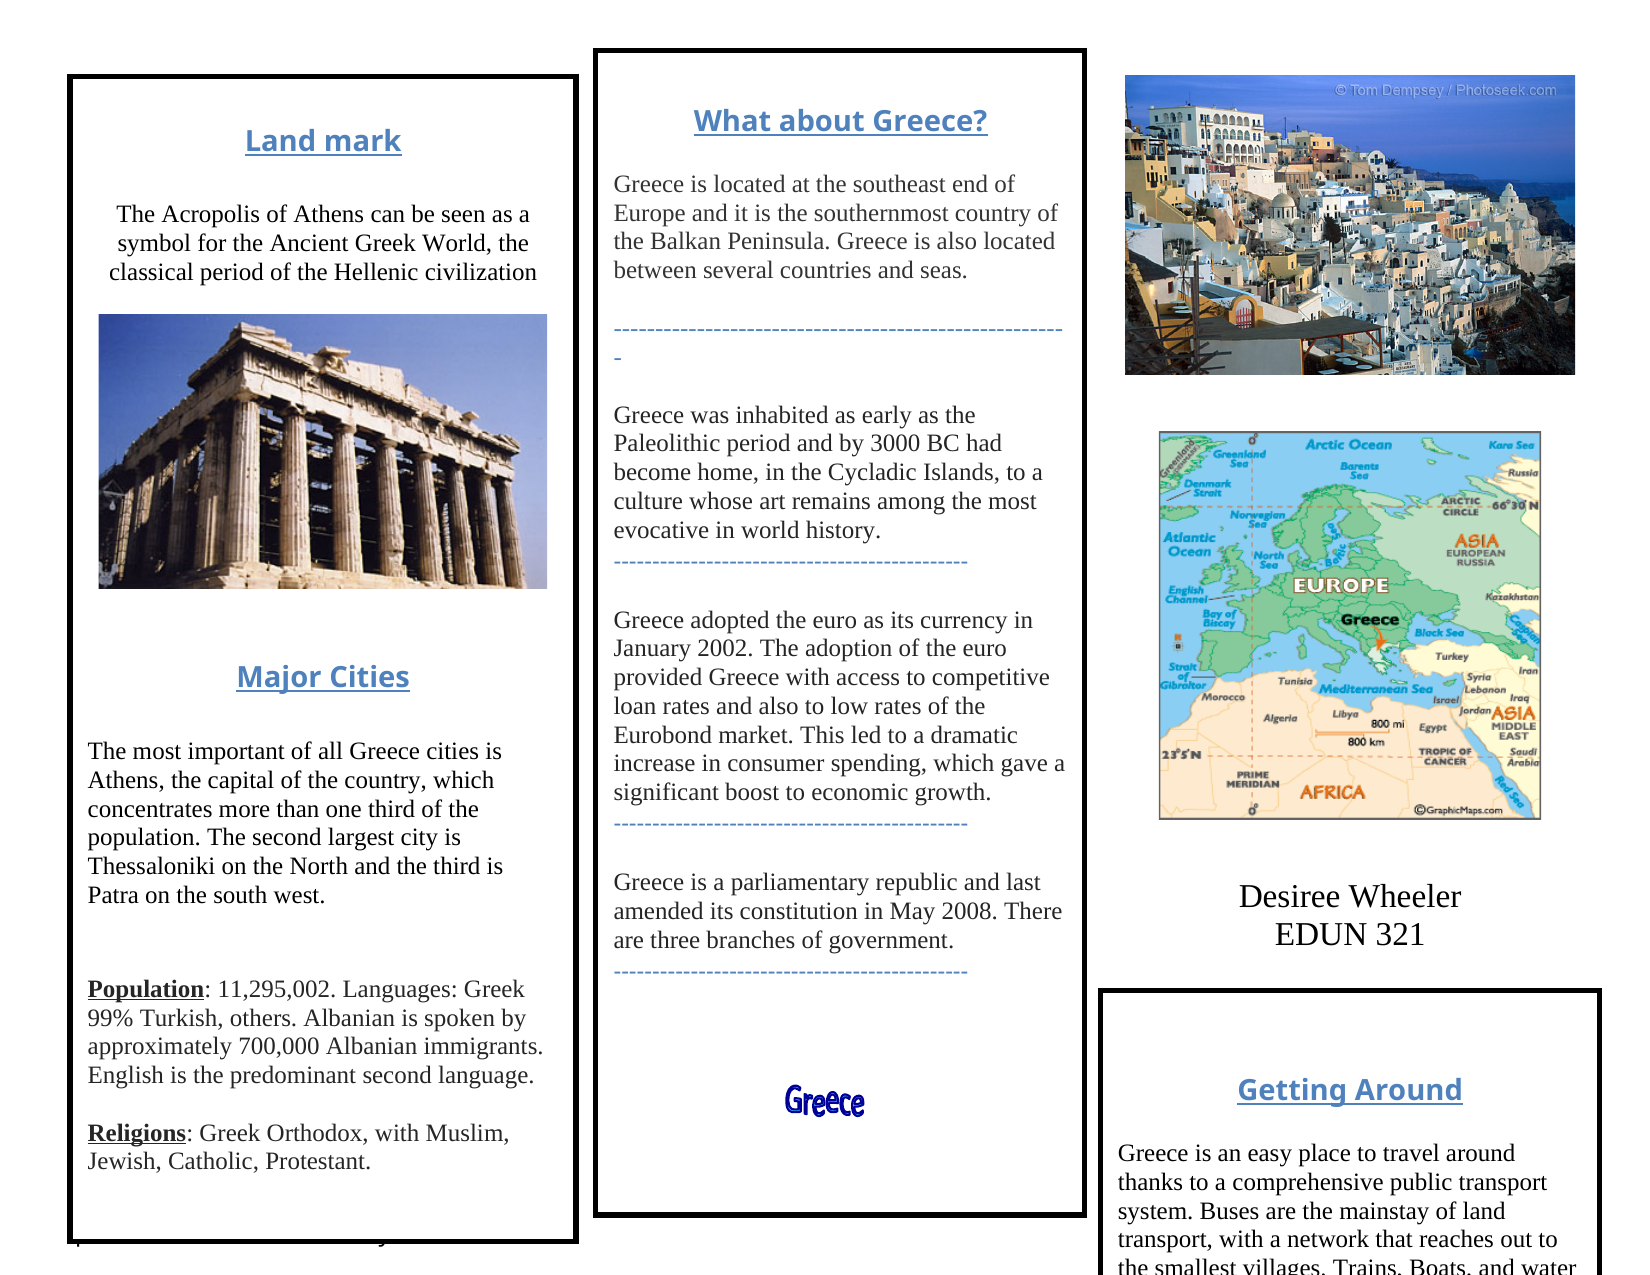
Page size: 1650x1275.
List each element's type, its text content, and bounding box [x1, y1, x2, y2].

picture [1158, 431, 1542, 820]
picture [98, 314, 548, 589]
text Desiree Wheeler [1125, 876, 1575, 914]
picture [1125, 75, 1575, 375]
text EDUN 321 [1125, 914, 1575, 953]
